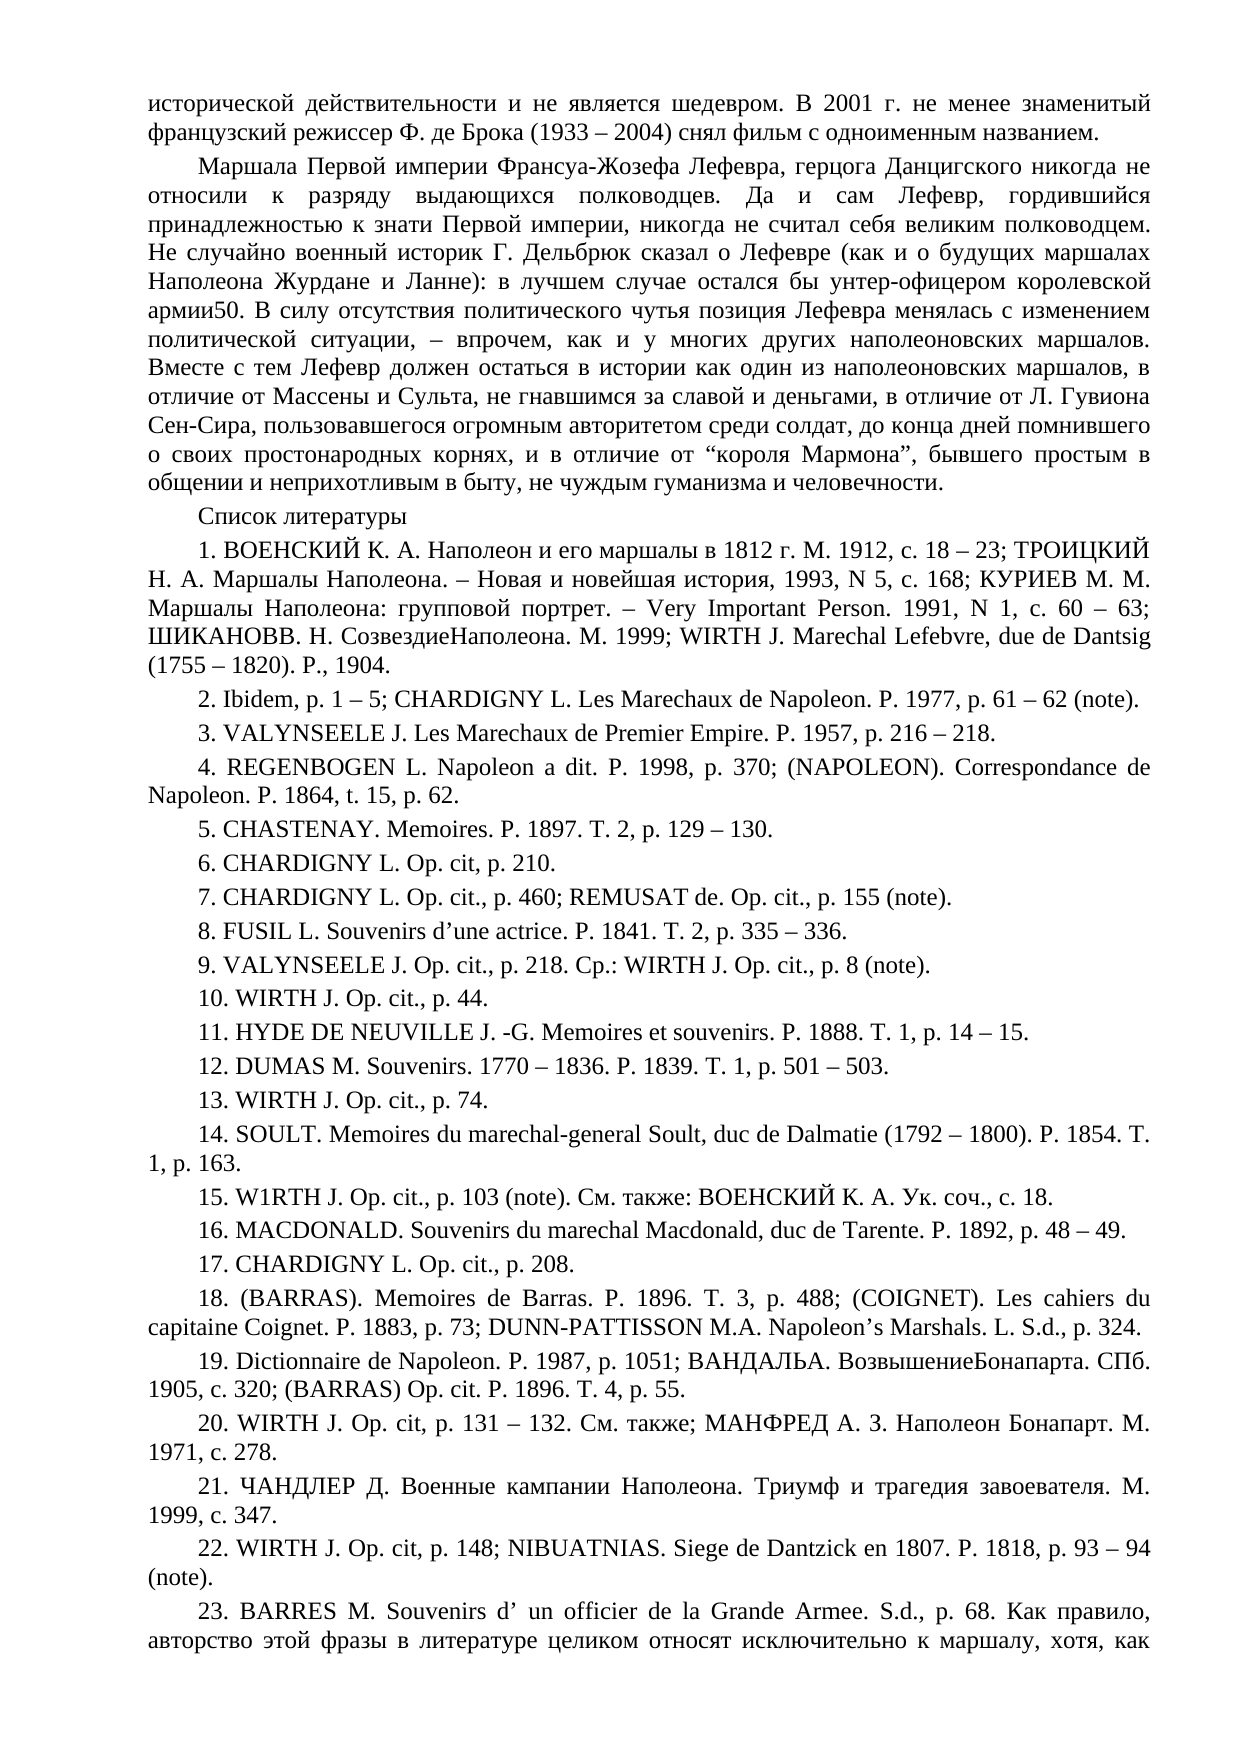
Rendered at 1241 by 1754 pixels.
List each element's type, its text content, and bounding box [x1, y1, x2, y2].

text 9. VALYNSEELE J. Op. cit., p. 218. Ср.: WIRTH J. Op. cit., p. 8 (note). [148, 950, 1152, 978]
text 15. W1RTH J. Op. cit., p. 103 (note). См. также: ВОЕНСКИЙ К. А. Ук. соч., с. 18. [148, 1182, 1152, 1210]
text 21. ЧАНДЛЕР Д. Военные кампании Наполеона. Триумф и трагедия завоевателя. М. 1999, с. 347. [148, 1471, 1152, 1528]
text 20. WIRTH J. Op. cit, p. 131 – 132. См. также; МАНФРЕД А. З. Наполеон Бонапарт. М. 1971, с. 278. [148, 1408, 1152, 1466]
text 19. Dictionnaire de Napoleon. P. 1987, p. 1051; ВАНДАЛЬА. ВозвышениеБонапарта. СПб. 1905, с. 320; (BARRAS) Op. cit. P. 1896. T. 4, p. 55. [148, 1346, 1152, 1403]
text 8. FUSIL L. Souvenirs d’une actrice. P. 1841. T. 2, p. 335 – 336. [148, 916, 1152, 944]
text 17. CHARDIGNY L. Op. cit., p. 208. [148, 1249, 1152, 1278]
text 13. WIRTH J. Op. cit., p. 74. [148, 1085, 1152, 1114]
text 14. SOULT. Memoires du marechal-general Soult, duc de Dalmatie (1792 – 1800). P. 1854. T. 1, p. 163. [148, 1119, 1152, 1176]
text 2. Ibidem, p. 1 – 5; CHARDIGNY L. Les Marechaux de Napoleon. P. 1977, p. 61 – 62 (note). [148, 684, 1152, 713]
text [148, 88, 1152, 146]
text 6. CHARDIGNY L. Op. cit, p. 210. [148, 848, 1152, 877]
text 5. CHASTENAY. Memoires. P. 1897. T. 2, p. 129 – 130. [148, 814, 1152, 843]
text Список литературы [148, 501, 1152, 530]
text 12. DUMAS M. Souvenirs. 1770 – 1836. P. 1839. T. 1, p. 501 – 503. [148, 1051, 1152, 1080]
text 18. (BARRAS). Memoires de Barras. P. 1896. T. 3, p. 488; (COIGNET). Les cahiers du capitaine Coignet. P. 1883, p. 73; DUNN-PATTISSON M.A. Napoleon’s Marshals. L. S.d., p. 324. [148, 1283, 1152, 1341]
text 7. CHARDIGNY L. Op. cit., p. 460; REMUSAT de. Op. cit., p. 155 (note). [148, 882, 1152, 911]
text 10. WIRTH J. Op. cit., p. 44. [148, 983, 1152, 1012]
text 22. WIRTH J. Op. cit, р. 148; NIBUATNIAS. Siege de Dantzick en 1807. P. 1818, p. 93 – 94 (note). [148, 1533, 1152, 1591]
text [148, 1596, 1152, 1654]
text 4. REGENBOGEN L. Napoleon a dit. P. 1998, p. 370; (NAPOLEON). Correspondance de Napoleon. P. 1864, t. 15, p. 62. [148, 752, 1152, 809]
text 3. VALYNSEELE J. Les Marechaux de Premier Empire. P. 1957, p. 216 – 218. [148, 718, 1152, 747]
text 11. HYDE DE NEUVILLE J. -G. Memoires et souvenirs. P. 1888. T. 1, p. 14 – 15. [148, 1017, 1152, 1046]
text Маршала Первой империи Франсуа-Жозефа Лефевра, герцога Данцигского никогда не относили к разряду выдающихся полководцев. Да и сам Лефевр, гордившийся принадлежностью к знати Первой империи, никогда не считал себя великим полководцем. Не случайно военный историк Г. Дельбрюк сказал о Лефевре (как и о будущих маршалах Наполеона Журдане и Ланне): в лучшем случае остался бы унтер-офицером королевской армии50. В силу отсутствия политического чутья позиция Лефевра менялась с изменением политической ситуации, – впрочем, как и у многих других наполеоновских маршалов. Вместе с тем Лефевр должен остаться в истории как один из наполеоновских маршалов, в отличие от Массены и Сульта, не гнавшимся за славой и деньгами, в отличие от Л. Гувиона Сен-Сира, пользовавшегося огромным авторитетом среди солдат, до конца дней помнившего о своих простонародных корнях, и в отличие от “короля Мармона”, бывшего простым в общении и неприхотливым в быту, не чуждым гуманизма и человечности. [148, 151, 1152, 496]
text 16. MACDONALD. Souvenirs du marechal Macdonald, duc de Tarente. P. 1892, p. 48 – 49. [148, 1215, 1152, 1244]
text 1. ВОЕНСКИЙ К. А. Наполеон и его маршалы в 1812 г. М. 1912, с. 18 – 23; ТРОИЦКИЙ Н. А. Маршалы Наполеона. – Новая и новейшая история, 1993, N 5, с. 168; КУРИЕВ М. М. Маршалы Наполеона: групповой портрет. – Very Important Person. 1991, N 1, с. 60 – 63; ШИКАНОВВ. Н. СозвездиеНаполеона. М. 1999; WIRTH J. Marechal Lefebvre, due de Dantsig (1755 – 1820). P., 1904. [148, 535, 1152, 679]
